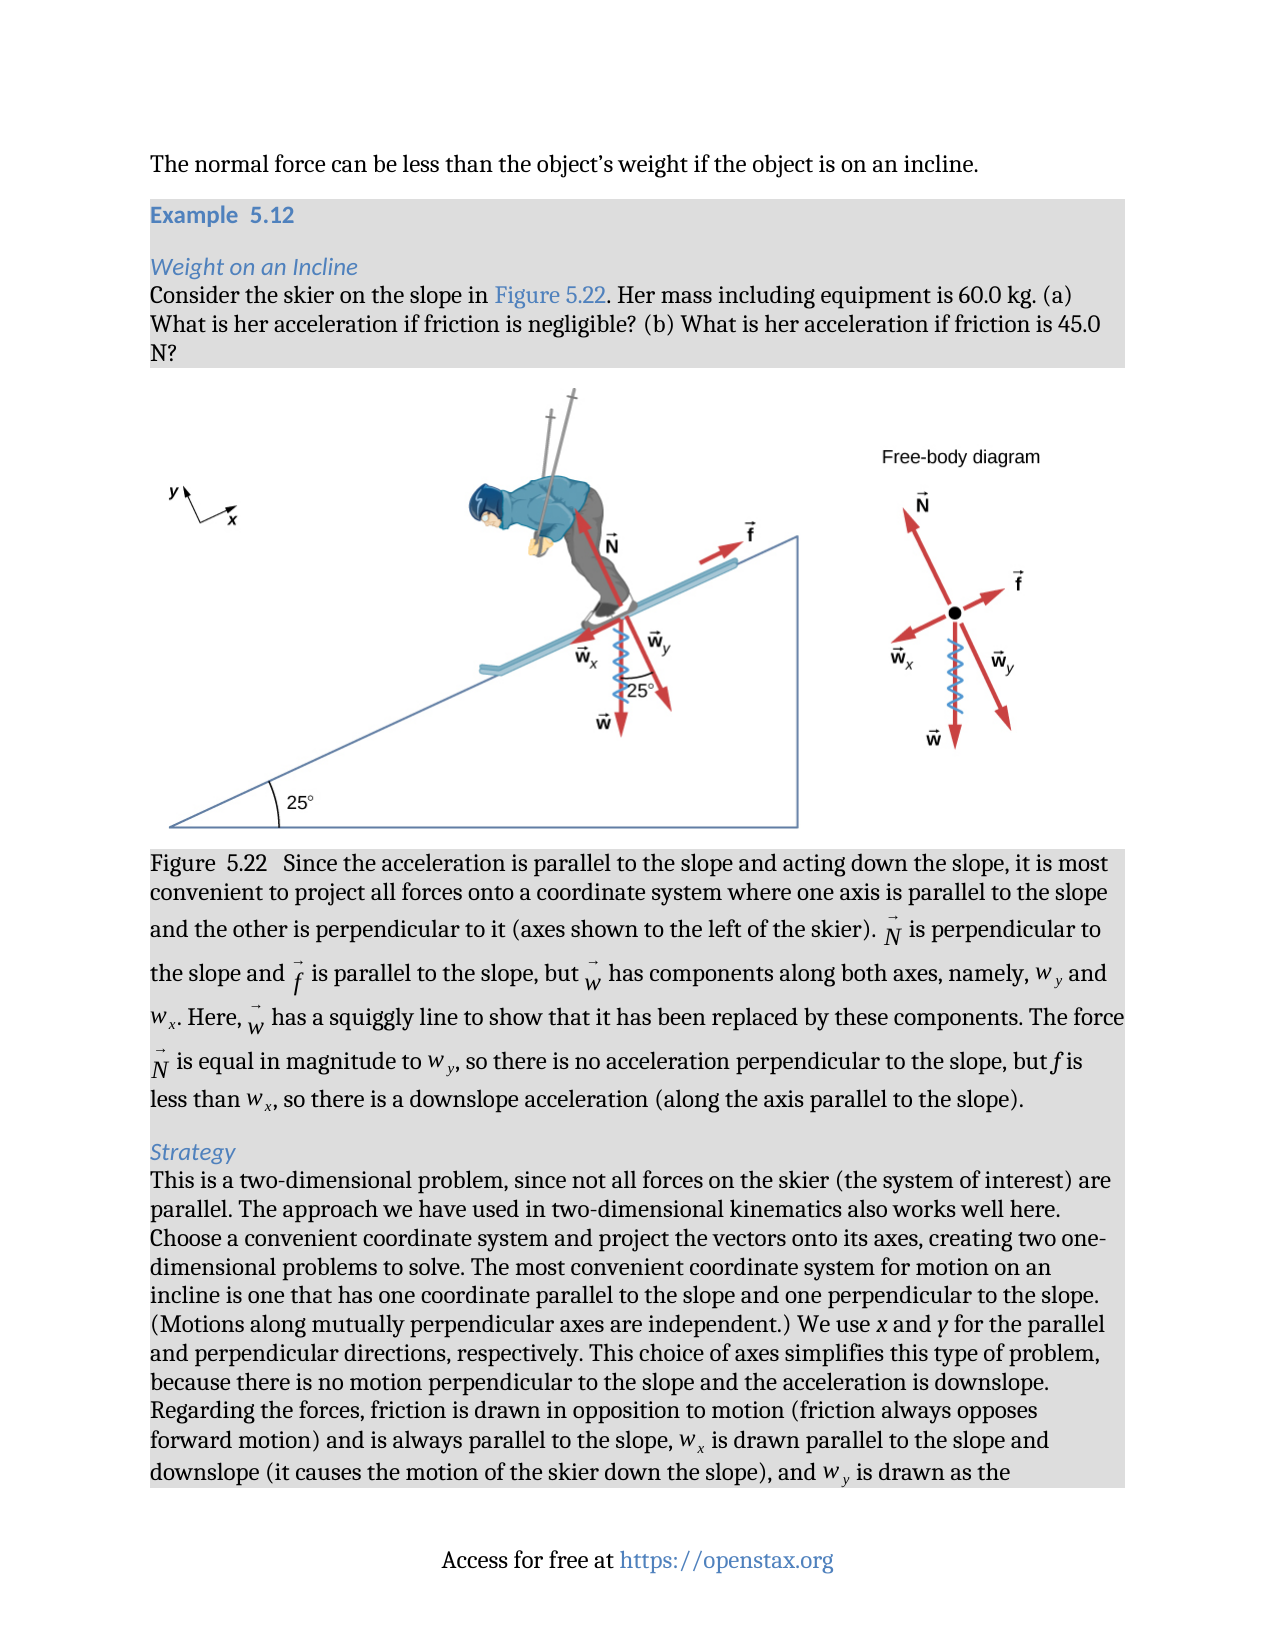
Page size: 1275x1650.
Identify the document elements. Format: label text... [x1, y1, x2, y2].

text The normal force can be less than the object’s weight if the object is on an incline. [150, 150, 1125, 179]
subtitle Strategy [150, 1136, 1125, 1166]
picture [168, 388, 1040, 829]
subtitle Example 5.12 [150, 199, 1125, 230]
text Figure 5.22 Since the acceleration is parallel to the slope and acting down the slope, it is most convenient to project all forces onto a coordinate system where one axis is parallel to the slope and the other is perpendicular to it (axes shown to the left of the skier). is perpendicular to the slope and is parallel to the slope, but has components along both axes, namely, and . Here, has a squiggly line to show that it has been replaced by these components. The force is equal in magnitude to , so there is no acceleration perpendicular to the slope, but f is less than , so there is a downslope acceleration (along the axis parallel to the slope). [150, 849, 1125, 1115]
subtitle Weight on an Incline [150, 251, 1125, 281]
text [150, 1166, 1125, 1488]
text Consider the skier on the slope in Figure 5.22. Her mass including equipment is 60.0 kg. (a) What is her acceleration if friction is negligible? (b) What is her acceleration if friction is 45.0 N? [150, 281, 1125, 368]
